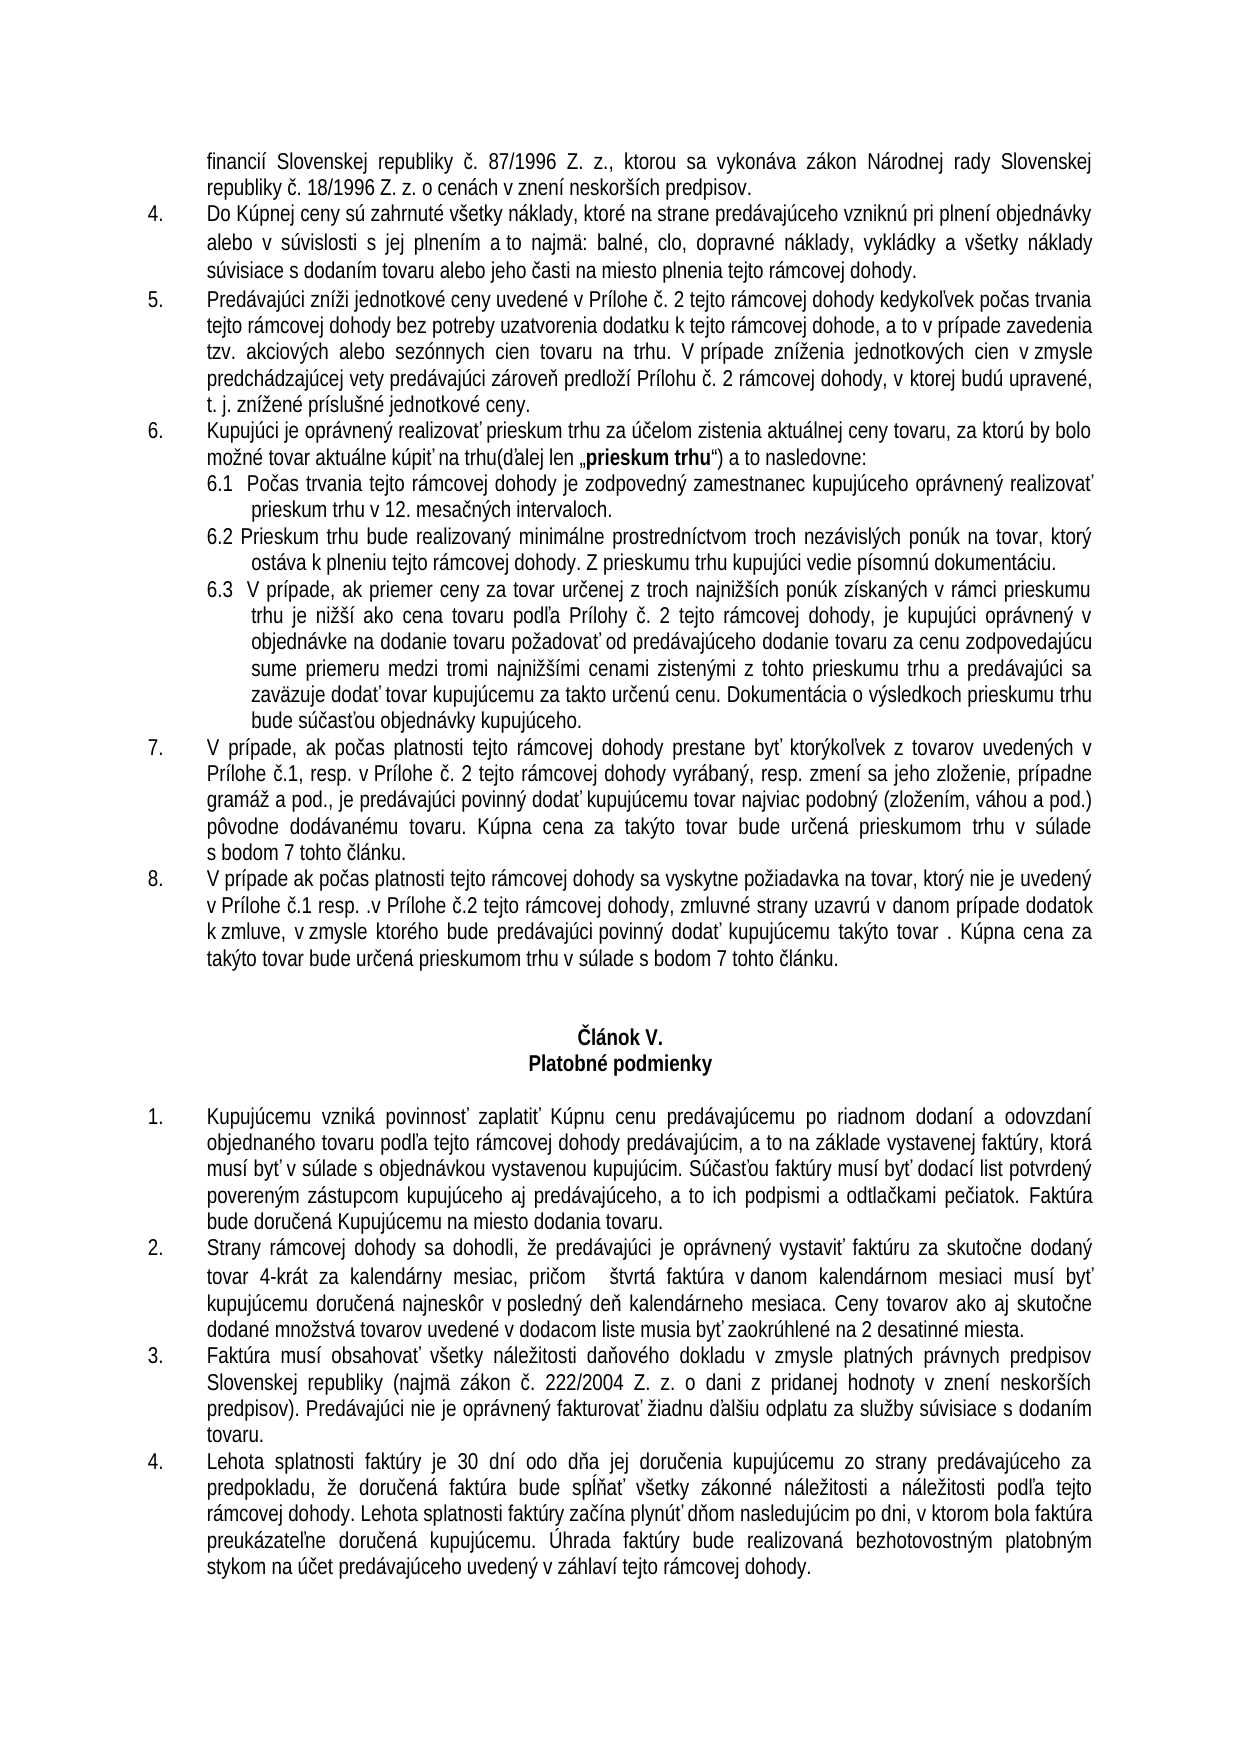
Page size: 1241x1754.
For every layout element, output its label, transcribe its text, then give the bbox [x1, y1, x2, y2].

text Článok V. [148, 1023, 1093, 1050]
text 6.3 V prípade, ak priemer ceny za tovar určenej z troch najnižších ponúk získaných v rámci prieskumu trhu je nižší ako cena tovaru podľa Prílohy č. 2 tejto rámcovej dohody, je kupujúci oprávnený v objednávke na dodanie tovaru požadovať od predávajúceho dodanie tovaru za cenu zodpovedajúcu sume priemeru medzi tromi najnižšími cenami zistenými z tohto prieskumu trhu a predávajúci sa zaväzuje dodať tovar kupujúcemu za takto určenú cenu. Dokumentácia o výsledkoch prieskumu trhu bude súčasťou objednávky kupujúceho. [207, 576, 1093, 734]
list V prípade ak počas platnosti tejto rámcovej dohody sa vyskytne požiadavka na tovar, ktorý nie je uvedený v Prílohe č.1 resp. .v Prílohe č.2 tejto rámcovej dohody, zmluvné strany uzavrú v danom prípade dodatok k zmluve, v zmysle ktorého bude predávajúci povinný dodať kupujúcemu takýto tovar . Kúpna cena za takýto tovar bude určená prieskumom trhu v súlade s bodom 7 tohto článku. [148, 865, 1093, 971]
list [148, 148, 1093, 200]
text 3. Faktúra musí obsahovať všetky náležitosti daňového dokladu v zmysle platných právnych predpisov Slovenskej republiky (najmä zákon č. 222/2004 Z. z. o dani z pridanej hodnoty v znení neskorších predpisov). Predávajúci nie je oprávnený fakturovať žiadnu ďalšiu odplatu za služby súvisiace s dodaním tovaru. [148, 1342, 1093, 1448]
text Platobné podmienky [148, 1050, 1093, 1076]
text 6. Kupujúci je oprávnený realizovať prieskum trhu za účelom zistenia aktuálnej ceny tovaru, za ktorú by bolo možné tovar aktuálne kúpiť na trhu(ďalej len „prieskum trhu“) a to nasledovne: [148, 417, 1093, 470]
text 6.1 Počas trvania tejto rámcovej dohody je zodpovedný zamestnanec kupujúceho oprávnený realizovať prieskum trhu v 12. mesačných intervaloch. [207, 470, 1093, 523]
text 1. Kupujúcemu vzniká povinnosť zaplatiť Kúpnu cenu predávajúcemu po riadnom dodaní a odovzdaní objednaného tovaru podľa tejto rámcovej dohody predávajúcim, a to na základe vystavenej faktúry, ktorá musí byť v súlade s objednávkou vystavenou kupujúcim. Súčasťou faktúry musí byť dodací list potvrdený povereným zástupcom kupujúceho aj predávajúceho, a to ich podpismi a odtlačkami pečiatok. Faktúra bude doručená Kupujúcemu na miesto dodania tovaru. [148, 1103, 1093, 1234]
text 6.2 Prieskum trhu bude realizovaný minimálne prostredníctvom troch nezávislých ponúk na tovar, ktorý ostáva k plneniu tejto rámcovej dohody. Z prieskumu trhu kupujúci vedie písomnú dokumentáciu. [207, 523, 1093, 576]
text 4. Lehota splatnosti faktúry je 30 dní odo dňa jej doručenia kupujúcemu zo strany predávajúceho za predpokladu, že doručená faktúra bude spĺňať všetky zákonné náležitosti a náležitosti podľa tejto rámcovej dohody. Lehota splatnosti faktúry začína plynúť dňom nasledujúcim po dni, v ktorom bola faktúra preukázateľne doručená kupujúcemu. Úhrada faktúry bude realizovaná bezhotovostným platobným stykom na účet predávajúceho uvedený v záhlaví tejto rámcovej dohody. [148, 1448, 1093, 1579]
text 5. Predávajúci zníži jednotkové ceny uvedené v Prílohe č. 2 tejto rámcovej dohody kedykoľvek počas trvania tejto rámcovej dohody bez potreby uzatvorenia dodatku k tejto rámcovej dohode, a to v prípade zavedenia tzv. akciových alebo sezónnych cien tovaru na trhu. V prípade zníženia jednotkových cien v zmysle predchádzajúcej vety predávajúci zároveň predloží Prílohu č. 2 rámcovej dohody, v ktorej budú upravené, t. j. znížené príslušné jednotkové ceny. [148, 286, 1093, 417]
text 4. Do Kúpnej ceny sú zahrnuté všetky náklady, ktoré na strane predávajúceho vzniknú pri plnení objednávky alebo v súvislosti s jej plnením a to najmä: balné, clo, dopravné náklady, vykládky a všetky náklady súvisiace s dodaním tovaru alebo jeho časti na miesto plnenia tejto rámcovej dohody. [148, 200, 1093, 283]
text 7. V prípade, ak počas platnosti tejto rámcovej dohody prestane byť ktorýkoľvek z tovarov uvedených v Prílohe č.1, resp. v Prílohe č. 2 tejto rámcovej dohody vyrábaný, resp. zmení sa jeho zloženie, prípadne gramáž a pod., je predávajúci povinný dodať kupujúcemu tovar najviac podobný (zložením, váhou a pod.) pôvodne dodávanému tovaru. Kúpna cena za takýto tovar bude určená prieskumom trhu v súlade s bodom 7 tohto článku. [148, 734, 1093, 865]
text 2. Strany rámcovej dohody sa dohodli, že predávajúci je oprávnený vystaviť faktúru za skutočne dodaný tovar 4-krát za kalendárny mesiac, pričom štvrtá faktúra v danom kalendárnom mesiaci musí byť kupujúcemu doručená najneskôr v posledný deň kalendárneho mesiaca. Ceny tovarov ako aj skutočne dodané množstvá tovarov uvedené v dodacom liste musia byť zaokrúhlené na 2 desatinné miesta. [148, 1234, 1093, 1342]
